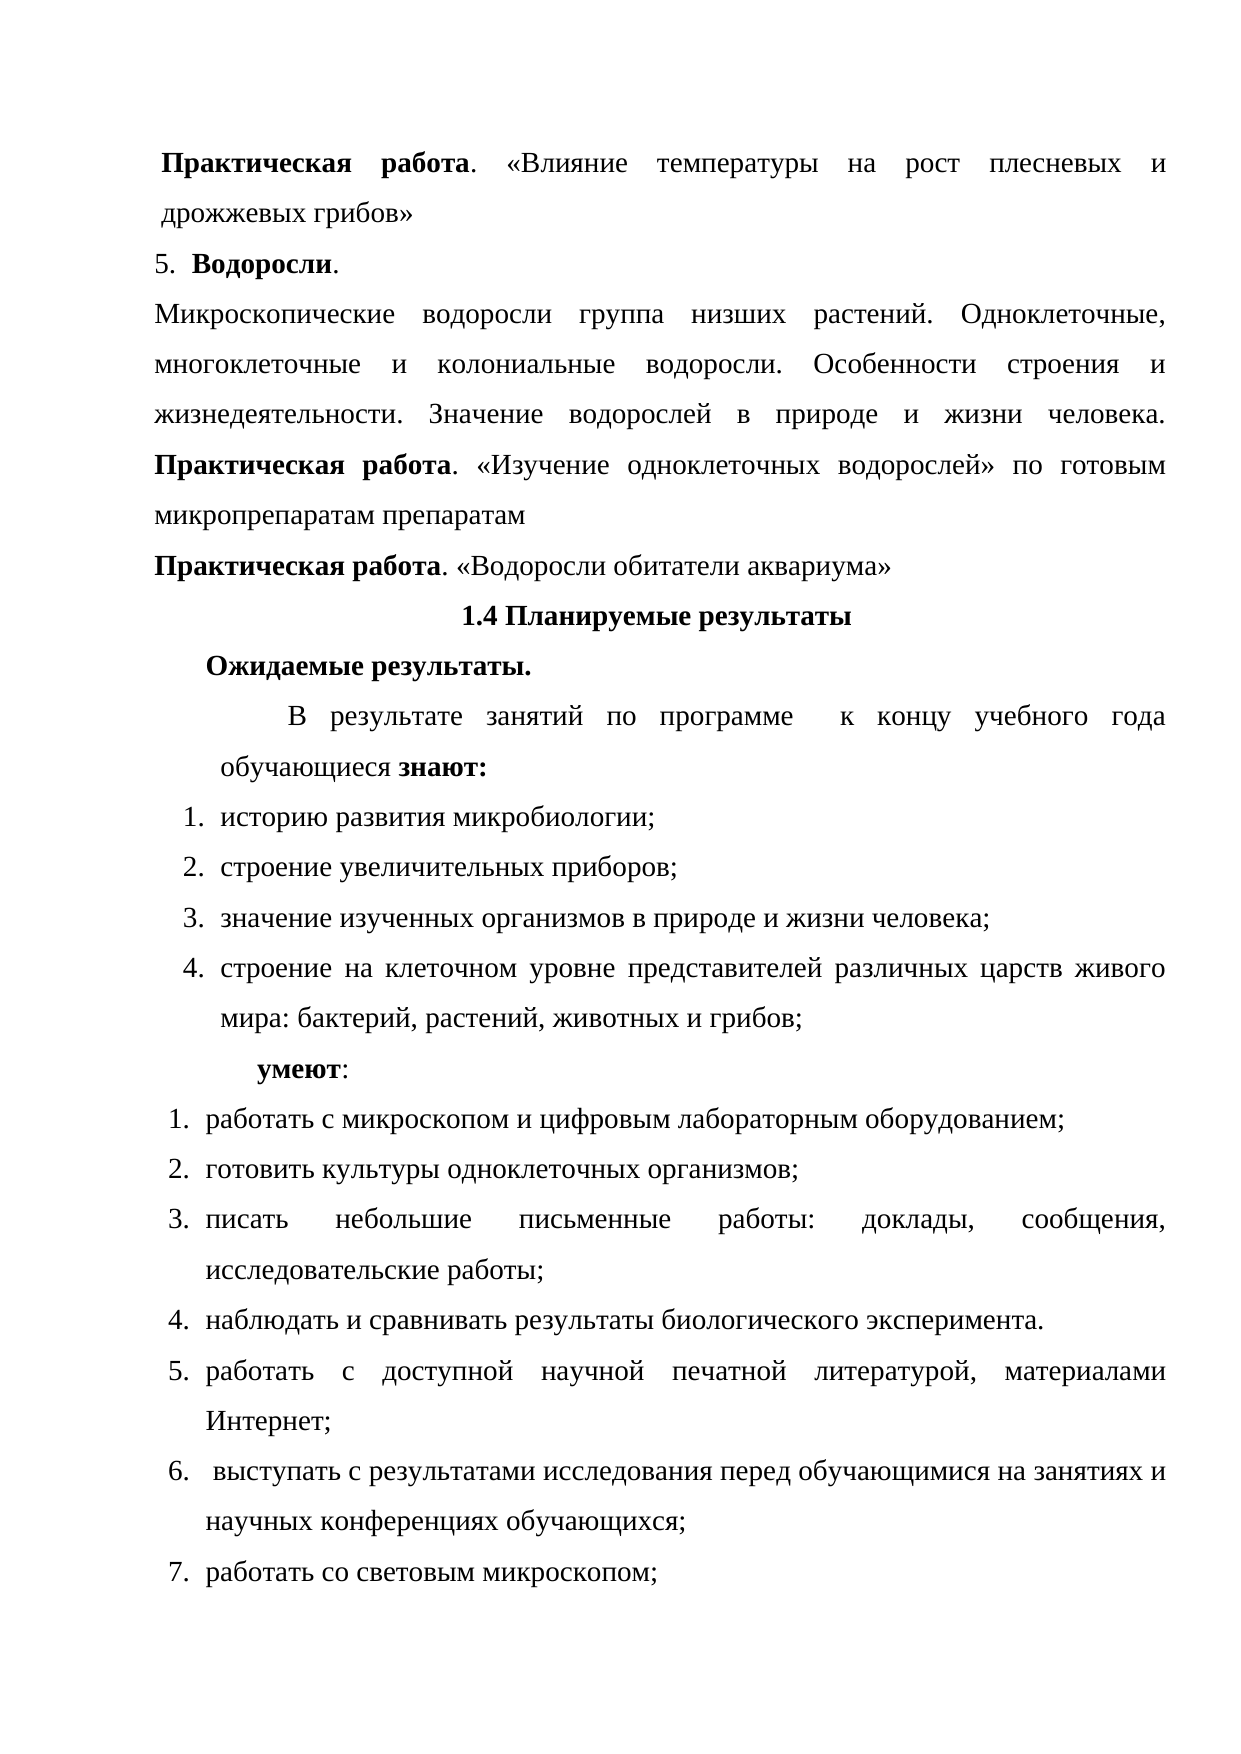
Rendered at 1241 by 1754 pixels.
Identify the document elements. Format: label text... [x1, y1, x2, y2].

text В результате занятий по программе к концу учебного года обучающиеся знают: [220, 698, 1167, 782]
list выступать с результатами исследования перед обучающимися на занятиях и научных конференциях обучающихся; [168, 1453, 1167, 1537]
text Практическая работа. «Водоросли обитатели аквариума» [154, 548, 1167, 581]
list наблюдать и сравнивать результаты биологического эксперимента. [168, 1302, 1167, 1336]
list строение увеличительных приборов; [183, 849, 1167, 883]
list значение изученных организмов в природе и жизни человека; [183, 900, 1167, 933]
text 1.4 Планируемые результаты [146, 598, 1167, 631]
list Водоросли. [154, 246, 1167, 279]
list писать небольшие письменные работы: доклады, сообщения, исследовательские работы; [168, 1202, 1167, 1286]
list готовить культуры одноклеточных организмов; [168, 1151, 1167, 1185]
text Ожидаемые результаты. [205, 648, 1167, 682]
list работать с микроскопом и цифровым лабораторным оборудованием; [168, 1101, 1167, 1134]
text Микроскопические водоросли группа низших растений. Одноклеточные, многоклеточные и колониальные водоросли. Особенности строения и жизнедеятельности. Значение водорослей в природе и жизни человека. Практическая работа. «Изучение одноклеточных водорослей» по готовым микропрепаратам препаратам [154, 296, 1167, 531]
list историю развития микробиологии; [183, 799, 1167, 833]
list строение на клеточном уровне представителей различных царств живого мира: бактерий, растений, животных и грибов; [183, 950, 1167, 1034]
list работать со световым микроскопом; [168, 1554, 1167, 1587]
list умеют: [249, 1051, 1167, 1084]
list работать с доступной научной печатной литературой, материалами Интернет; [168, 1353, 1167, 1436]
text Практическая работа. «Влияние температуры на рост плесневых и дрожжевых грибов» [161, 145, 1167, 229]
